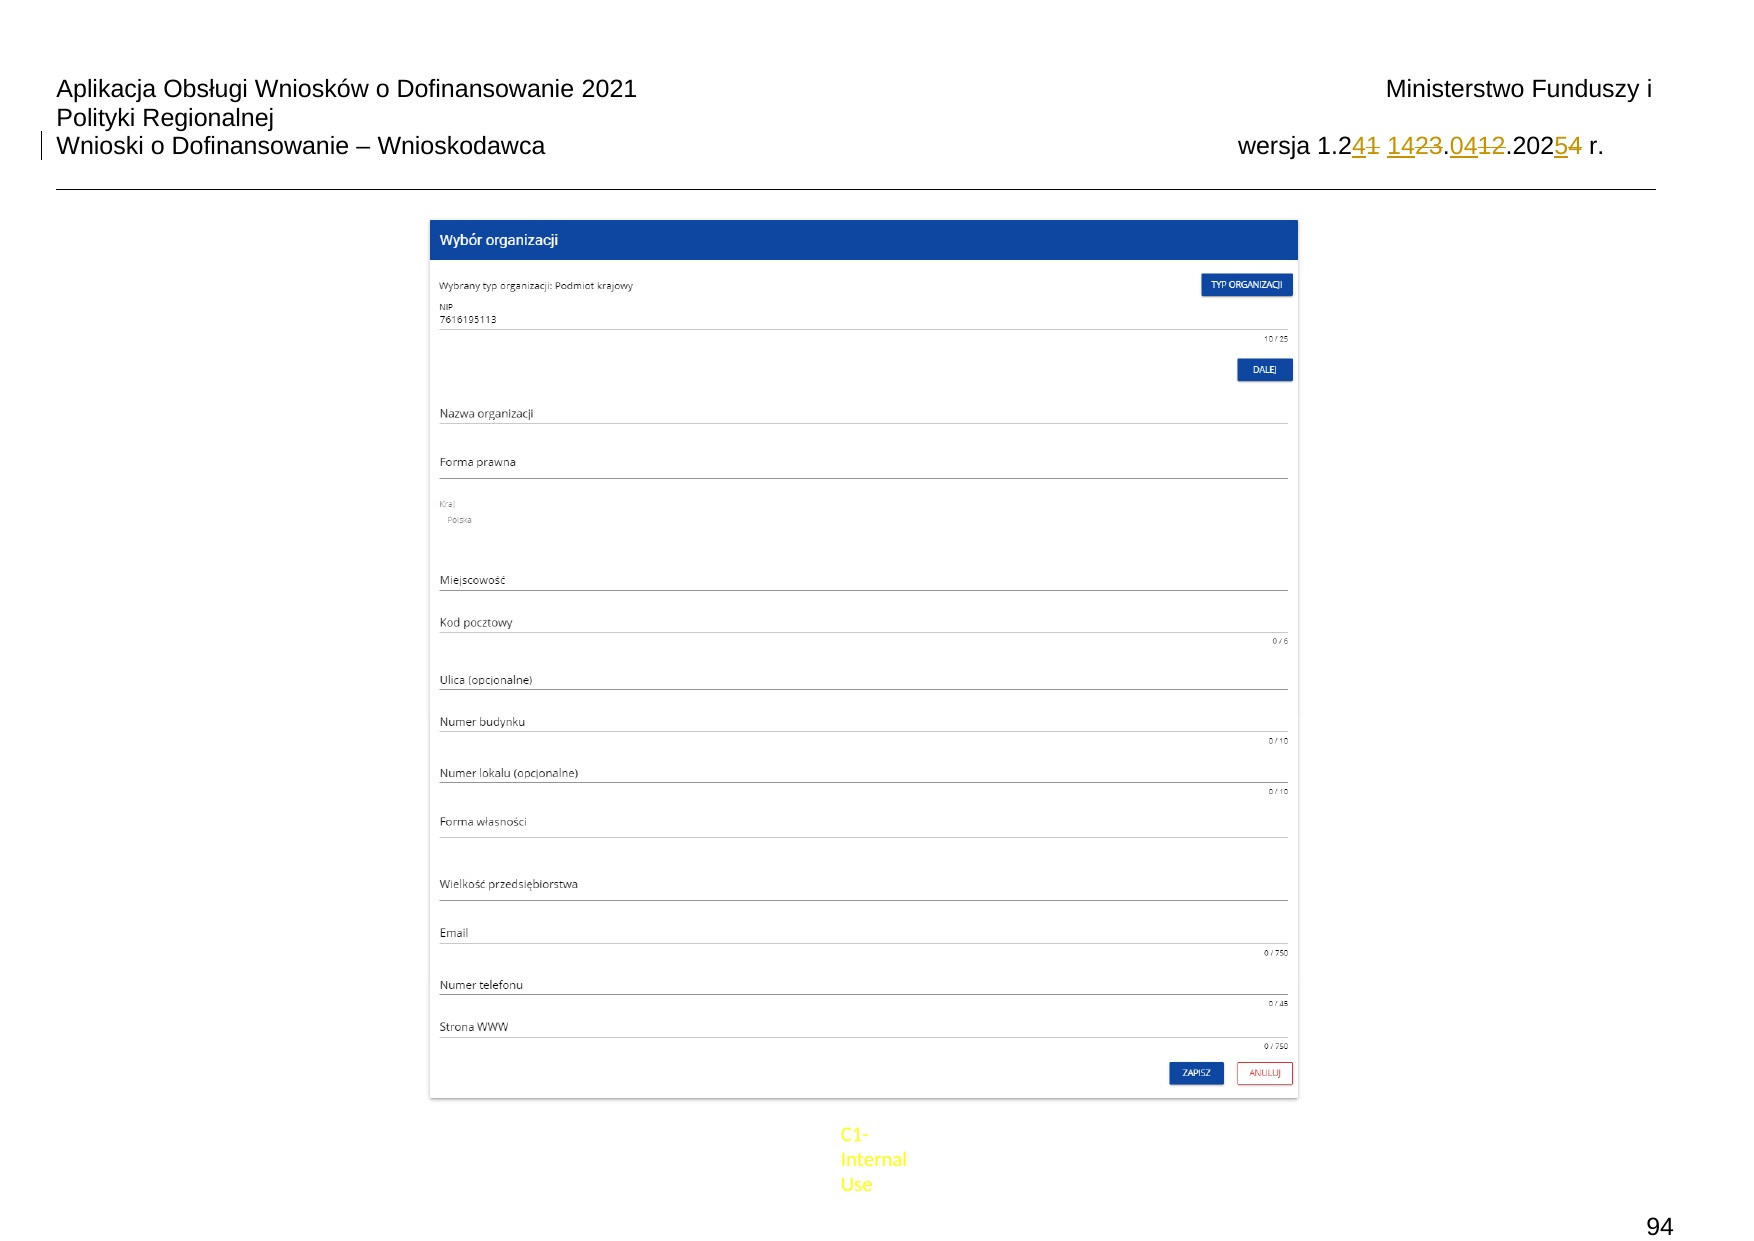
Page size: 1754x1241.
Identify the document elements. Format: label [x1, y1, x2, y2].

picture [425, 218, 1305, 1105]
